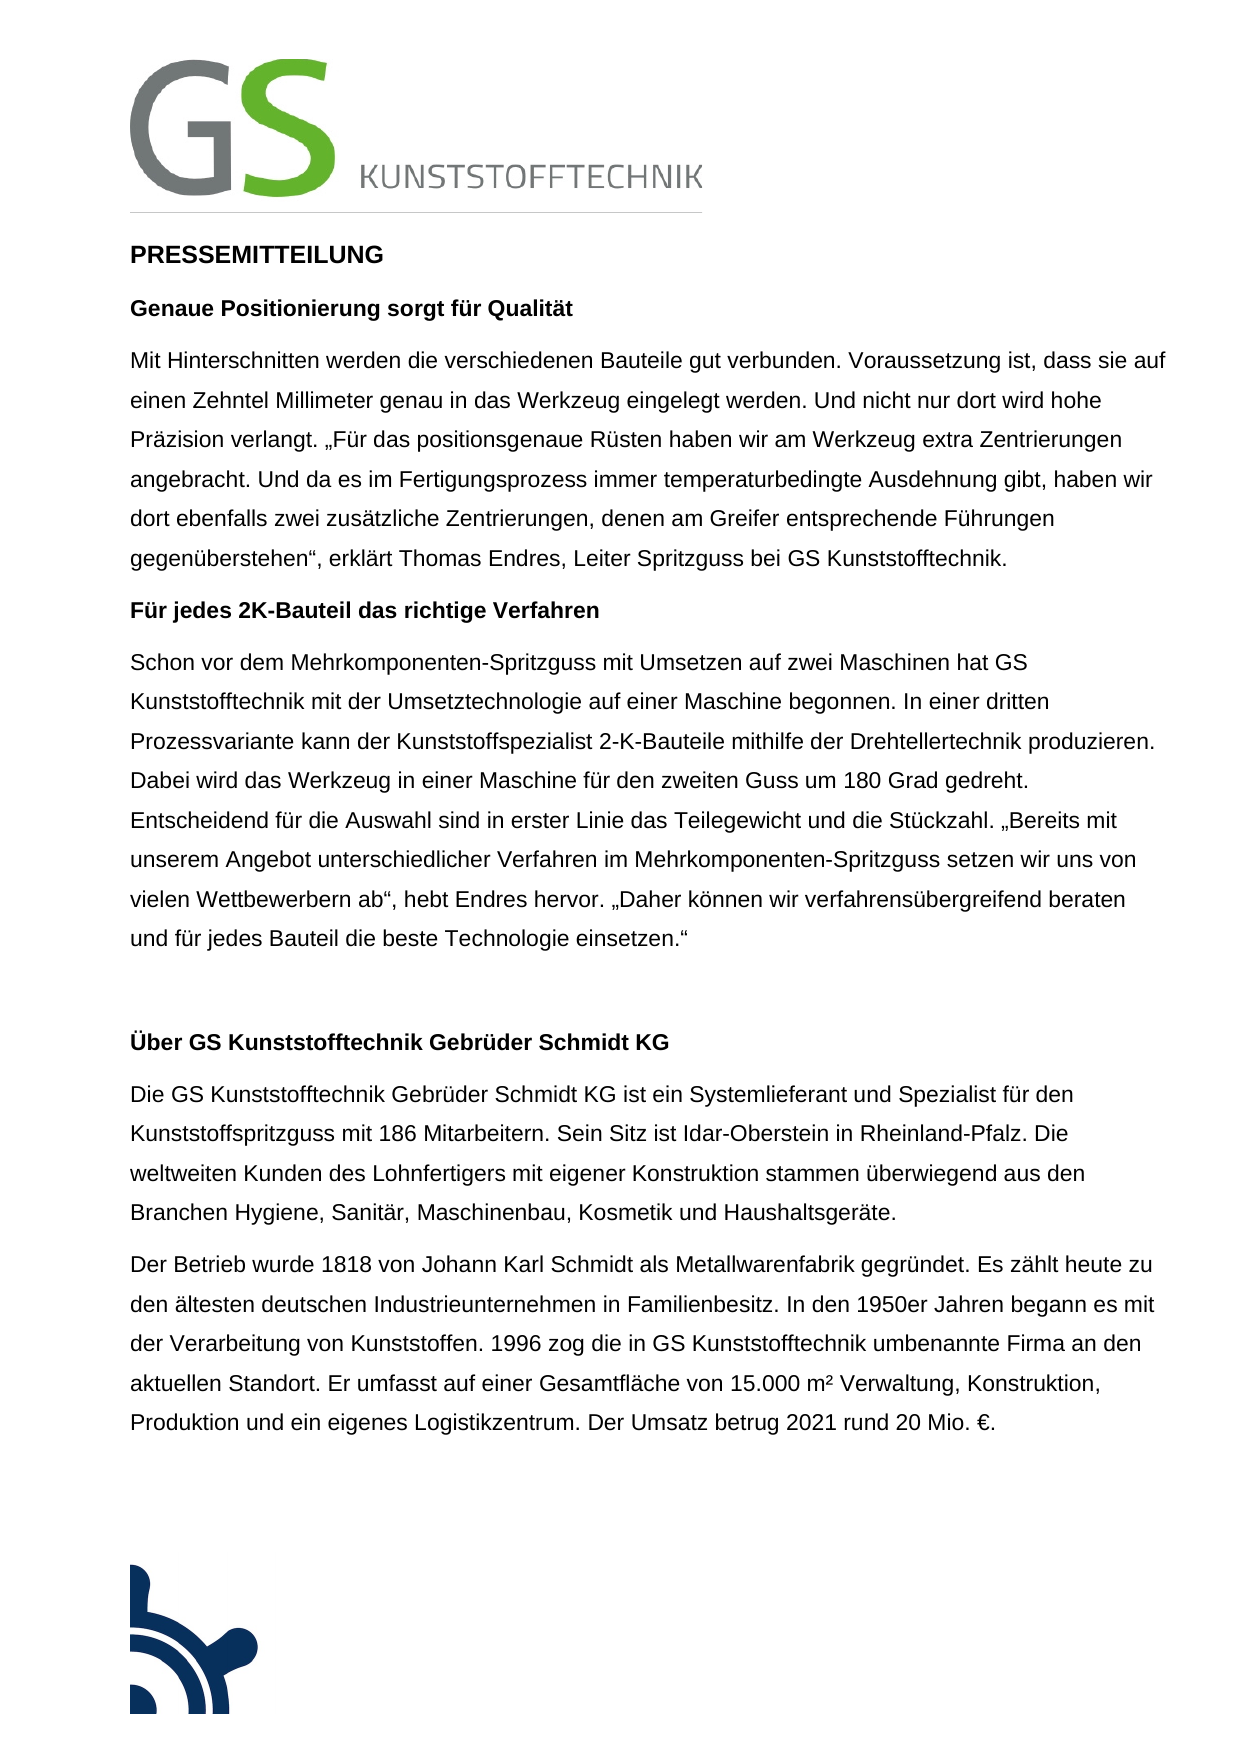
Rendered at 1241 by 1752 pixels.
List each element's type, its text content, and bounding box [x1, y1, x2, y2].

text Der Betrieb wurde 1818 von Johann Karl Schmidt als Metallwarenfabrik gegründet. Es zählt heute zu den ältesten deutschen Industrieunternehmen in Familienbesitz. In den 1950er Jahren begann es mit der Verarbeitung von Kunststoffen. 1996 zog die in GS Kunststofftechnik umbenannte Firma an den aktuellen Standort. Er umfasst auf einer Gesamtfläche von 15.000 m² Verwaltung, Konstruktion, Produktion und ein eigenes Logistikzentrum. Der Umsatz betrug 2021 rund 20 Mio. €. [130, 1251, 1166, 1436]
text Über GS Kunststofftechnik Gebrüder Schmidt KG [130, 1029, 1166, 1055]
text Genaue Positionierung sorgt für Qualität [130, 295, 1166, 322]
text Schon vor dem Mehrkomponenten-Spritzguss mit Umsetzen auf zwei Maschinen hat GS Kunststofftechnik mit der Umsetztechnologie auf einer Maschine begonnen. In einer dritten Prozessvariante kann der Kunststoffspezialist 2-K-Bauteile mithilfe der Drehtellertechnik produzieren. Dabei wird das Werkzeug in einer Maschine für den zweiten Guss um 180 Grad gedreht. Entscheidend für die Auswahl sind in erster Linie das Teilegewicht und die Stückzahl. „Bereits mit unserem Angebot unterschiedlicher Verfahren im Mehrkomponenten-Spritzguss setzen wir uns von vielen Wettbewerbern ab“, hebt Endres hervor. „Daher können wir verfahrensübergreifend beraten und für jedes Bauteil die beste Technologie einsetzen.“ [130, 649, 1166, 951]
text Die GS Kunststofftechnik Gebrüder Schmidt KG ist ein Systemlieferant und Spezialist für den Kunststoffspritzguss mit 186 Mitarbeitern. Sein Sitz ist Idar-Oberstein in Rheinland-Pfalz. Die weltweiten Kunden des Lohnfertigers mit eigener Konstruktion stammen überwiegend aus den Branchen Hygiene, Sanitär, Maschinenbau, Kosmetik und Haushaltsgeräte. [130, 1081, 1166, 1226]
text Für jedes 2K-Bauteil das richtige Verfahren [130, 597, 1166, 623]
picture [130, 59, 703, 213]
picture [130, 1552, 276, 1714]
text Mit Hinterschnitten werden die verschiedenen Bauteile gut verbunden. Voraussetzung ist, dass sie auf einen Zehntel Millimeter genau in das Werkzeug eingelegt werden. Und nicht nur dort wird hohe Präzision verlangt. „Für das positionsgenaue Rüsten haben wir am Werkzeug extra Zentrierungen angebracht. Und da es im Fertigungsprozess immer temperaturbedingte Ausdehnung gibt, haben wir dort ebenfalls zwei zusätzliche Zentrierungen, denen am Greifer entsprechende Führungen gegenüberstehen“, erklärt Thomas Endres, Leiter Spritzguss bei GS Kunststofftechnik. [130, 347, 1166, 571]
